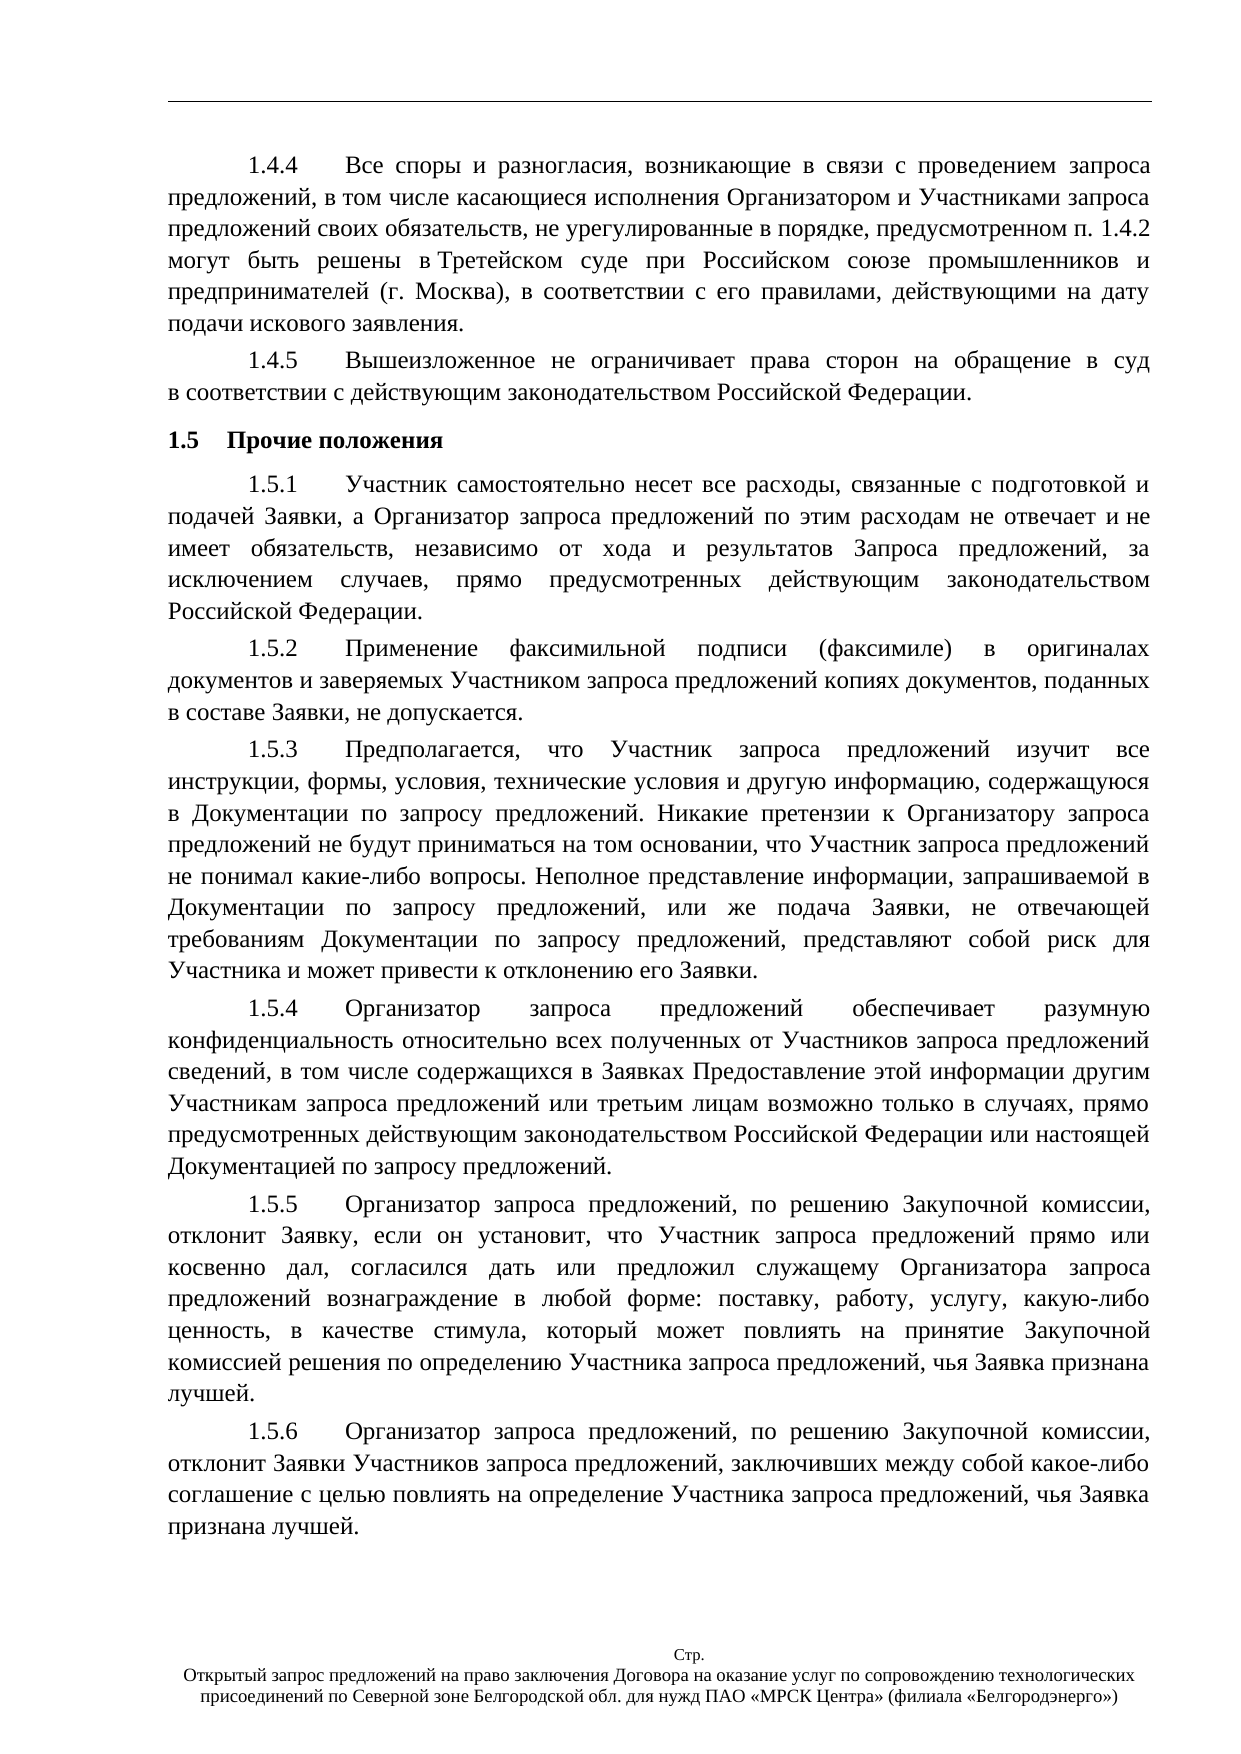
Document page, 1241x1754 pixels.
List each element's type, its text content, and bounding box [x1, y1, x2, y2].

subtitle Прочие положения [168, 425, 1152, 454]
list Предполагается, что Участник запроса предложений изучит все инструкции, формы, условия, технические условия и другую информацию, содержащуюся в Документации по запросу предложений. Никакие претензии к Организатору запроса предложений не будут приниматься на том основании, что Участник запроса предложений не понимал какие-либо вопросы. Неполное представление информации, запрашиваемой в Документации по запросу предложений, или же подача Заявки, не отвечающей требованиям Документации по запросу предложений, представляют собой риск для Участника и может привести к отклонению его Заявки. [168, 734, 1150, 984]
list Организатор запроса предложений, по решению Закупочной комиссии, отклонит Заявку, если он установит, что Участник запроса предложений прямо или косвенно дал, согласился дать или предложил служащему Организатора запроса предложений вознаграждение в любой форме: поставку, работу, услугу, какую-либо ценность, в качестве стимула, который может повлиять на принятие Закупочной комиссией решения по определению Участника запроса предложений, чья Заявка признана лучшей. [168, 1189, 1150, 1407]
list Участник самостоятельно несет все расходы, связанные с подготовкой и подачей Заявки, а Организатор запроса предложений по этим расходам не отвечает и не имеет обязательств, независимо от хода и результатов Запроса предложений, за исключением случаев, прямо предусмотренных действующим законодательством Российской Федерации. [168, 469, 1150, 624]
list Организатор запроса предложений обеспечивает разумную конфиденциальность относительно всех полученных от Участников запроса предложений сведений, в том числе содержащихся в Заявках Предоставление этой информации другим Участникам запроса предложений или третьим лицам возможно только в случаях, прямо предусмотренных действующим законодательством Российской Федерации или настоящей Документацией по запросу предложений. [168, 993, 1150, 1180]
list Вышеизложенное не ограничивает права сторон на обращение в суд в соответствии с действующим законодательством Российской Федерации. [168, 346, 1150, 406]
list Применение факсимильной подписи (факсимиле) в оригиналах документов и заверяемых Участником запроса предложений копиях документов, поданных в составе Заявки, не допускается. [168, 633, 1150, 725]
list Организатор запроса предложений, по решению Закупочной комиссии, отклонит Заявки Участников запроса предложений, заключивших между собой какое-либо соглашение с целью повлиять на определение Участника запроса предложений, чья Заявка признана лучшей. [168, 1416, 1150, 1539]
